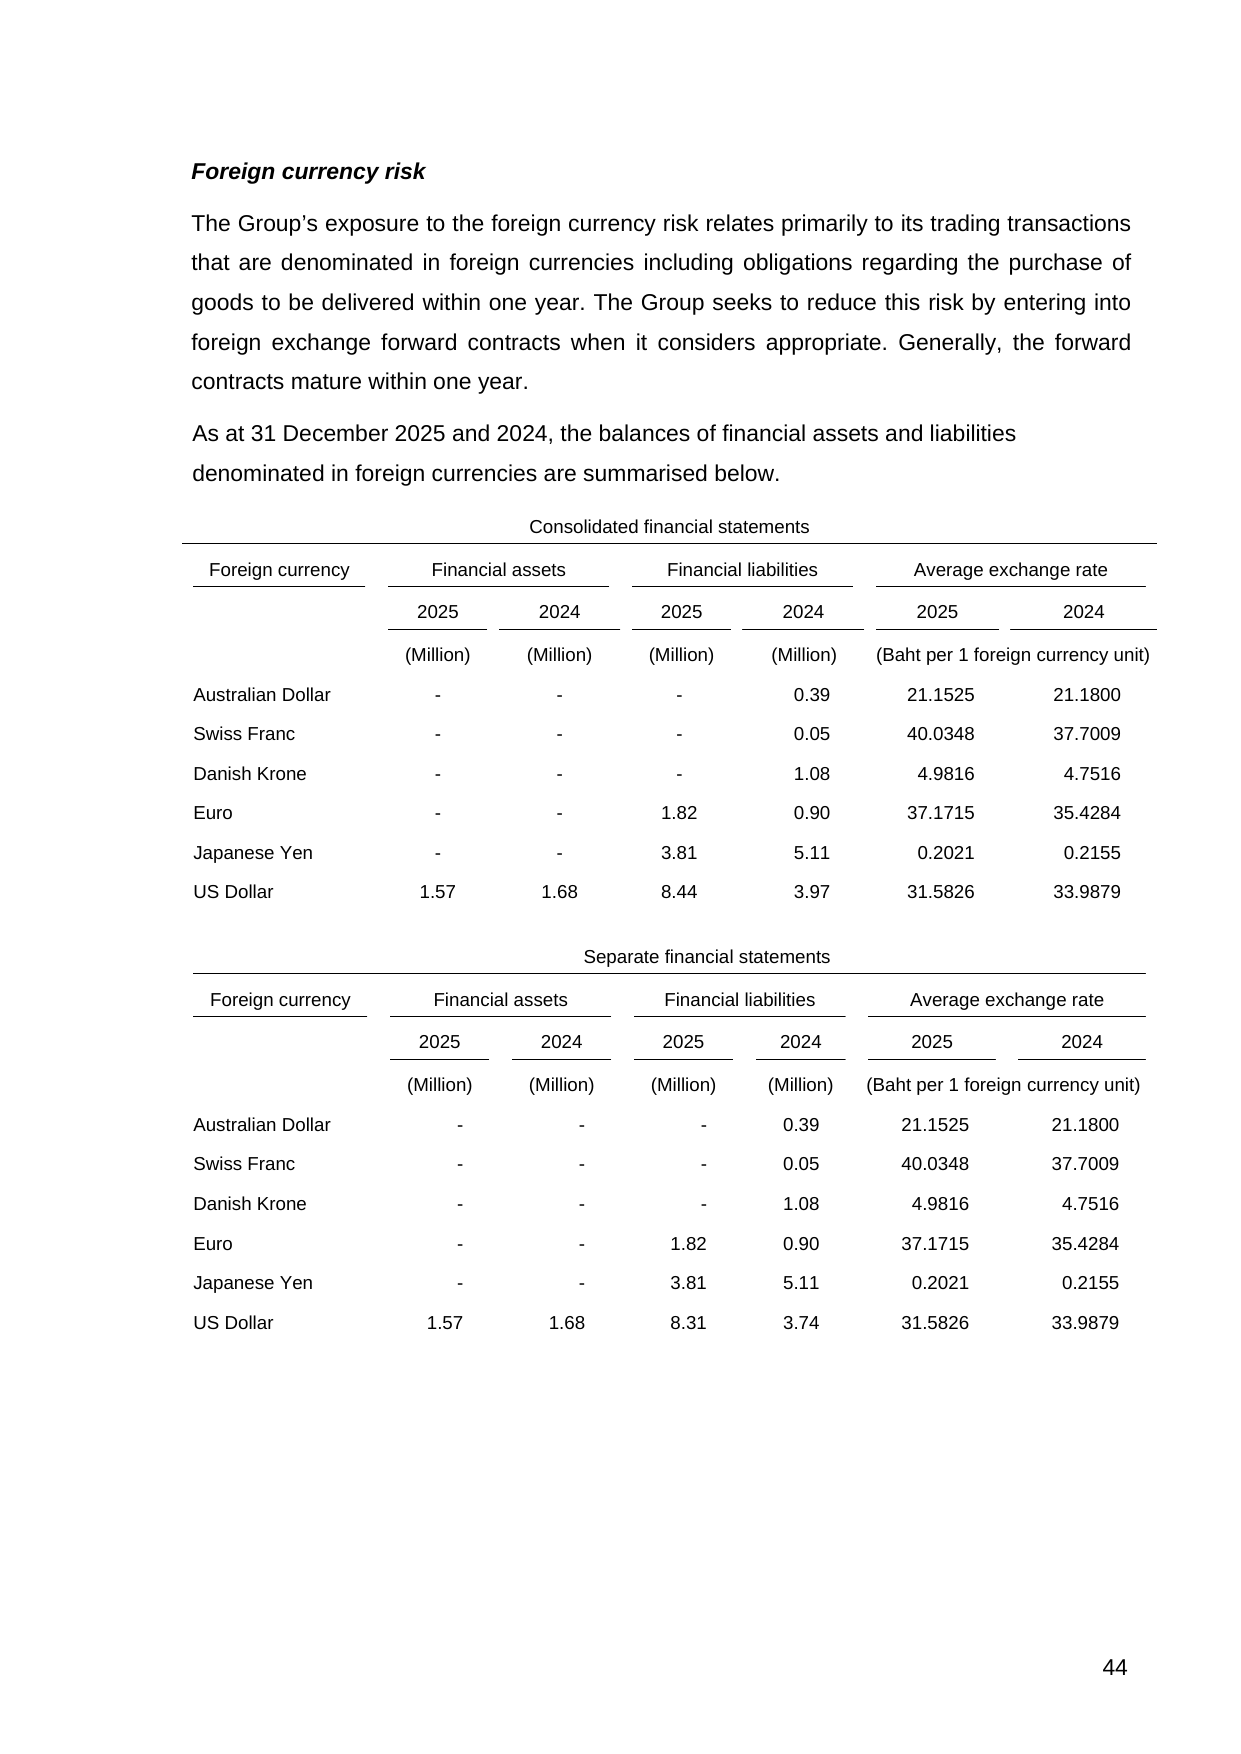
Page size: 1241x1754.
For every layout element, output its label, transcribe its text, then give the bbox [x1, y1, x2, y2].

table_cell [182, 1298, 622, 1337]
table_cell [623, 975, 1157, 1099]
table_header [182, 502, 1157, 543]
text The Group’s exposure to the foreign currency risk relates primarily to its trading transactions that are denominated in foreign currencies including obligations regarding the purchase of goods to be delivered within one year. The Group seeks to reduce this risk by entering into foreign exchange forward contracts when it considers appropriate. Generally, the forward contracts mature within one year. [191, 199, 1132, 397]
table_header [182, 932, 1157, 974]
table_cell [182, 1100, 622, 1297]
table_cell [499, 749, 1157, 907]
text Foreign currency risk [191, 147, 1132, 187]
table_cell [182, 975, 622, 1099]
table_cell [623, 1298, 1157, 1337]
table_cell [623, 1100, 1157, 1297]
text As at 31 December 2025 and 2024, the balances of financial assets and liabilities denominated in foreign currencies are summarised below. [135, 410, 1128, 489]
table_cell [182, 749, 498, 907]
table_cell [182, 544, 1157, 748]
